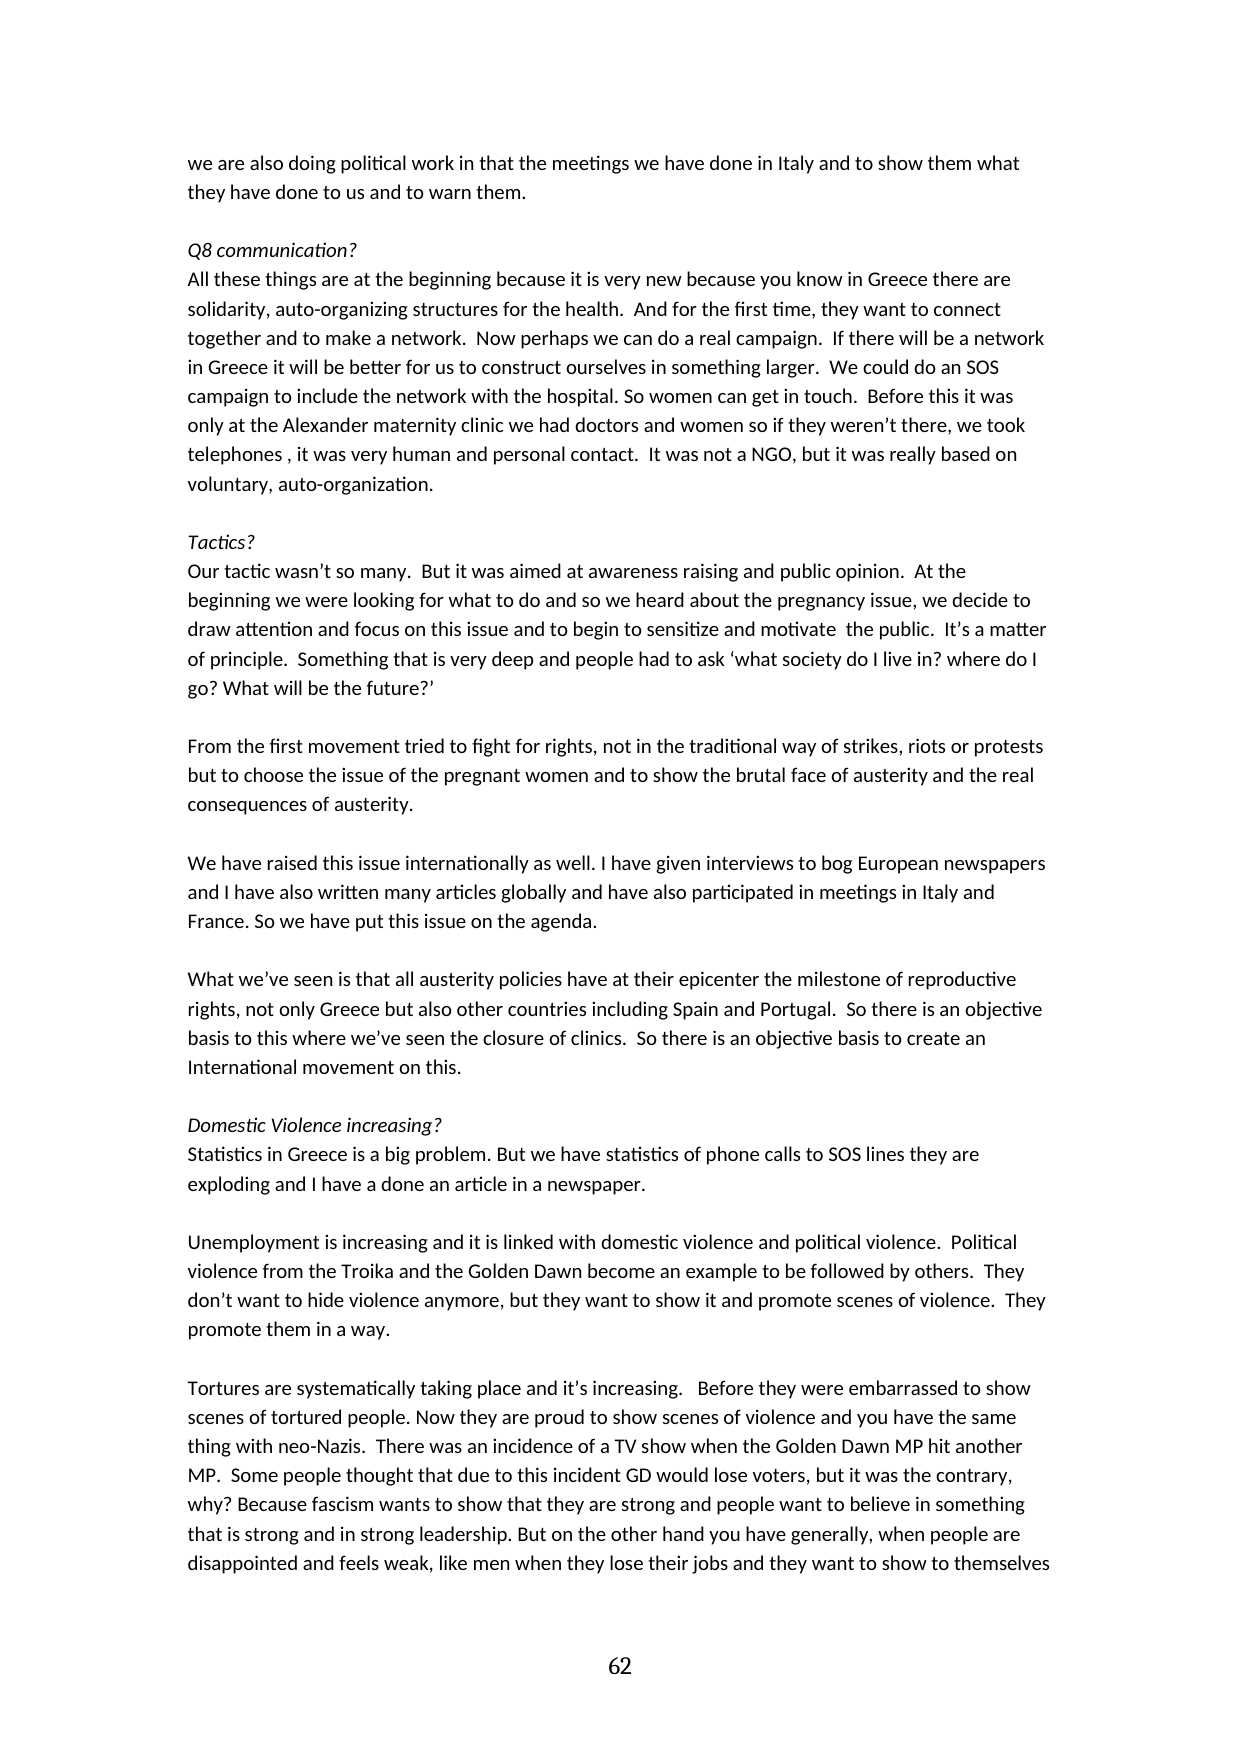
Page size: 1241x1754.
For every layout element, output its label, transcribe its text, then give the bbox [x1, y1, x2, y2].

text From the first movement tried to fight for rights, not in the traditional way of strikes, riots or protests but to choose the issue of the pregnant women and to show the brutal face of austerity and the real consequences of austerity. [187, 733, 1053, 817]
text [187, 1375, 1053, 1575]
text Domestic Violence increasing? [187, 1112, 1053, 1138]
text What we’ve seen is that all austerity policies have at their epicenter the milestone of reproductive rights, not only Greece but also other countries including Spain and Portugal. So there is an objective basis to this where we’ve seen the closure of clinics. So there is an objective basis to create an International movement on this. [187, 967, 1053, 1079]
text We have raised this issue internationally as well. I have given interviews to bog European newspapers and I have also written many articles globally and have also participated in meetings in Italy and France. So we have put this issue on the agenda. [187, 850, 1053, 934]
text Our tactic wasn’t so many. But it was aimed at awareness raising and public opinion. At the beginning we were looking for what to do and so we heard about the pregnancy issue, we decide to draw attention and focus on this issue and to begin to sensitize and motivate the public. It’s a matter of principle. Something that is very deep and people had to ask ‘what society do I live in? where do I go? What will be the future?’ [187, 558, 1053, 700]
text Unemployment is increasing and it is linked with domestic violence and political violence. Political violence from the Troika and the Golden Dawn become an example to be followed by others. They don’t want to hide violence anymore, but they want to show it and promote scenes of violence. They promote them in a way. [187, 1229, 1053, 1342]
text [187, 150, 1053, 204]
text All these things are at the beginning because it is very new because you know in Greece there are solidarity, auto-organizing structures for the health. And for the first time, they want to connect together and to make a network. Now perhaps we can do a real campaign. If there will be a network in Greece it will be better for us to construct ourselves in something larger. We could do an SOS campaign to include the network with the hospital. So women can get in touch. Before this it was only at the Alexander maternity clinic we had doctors and women so if they weren’t there, we took telephones , it was very human and personal contact. It was not a NGO, but it was really based on voluntary, auto-organization. [187, 267, 1053, 496]
text Tactics? [187, 529, 1053, 554]
text Statistics in Greece is a big problem. But we have statistics of phone calls to SOS lines they are exploding and I have a done an article in a newspaper. [187, 1142, 1053, 1196]
text Q8 communication? [187, 237, 1053, 263]
